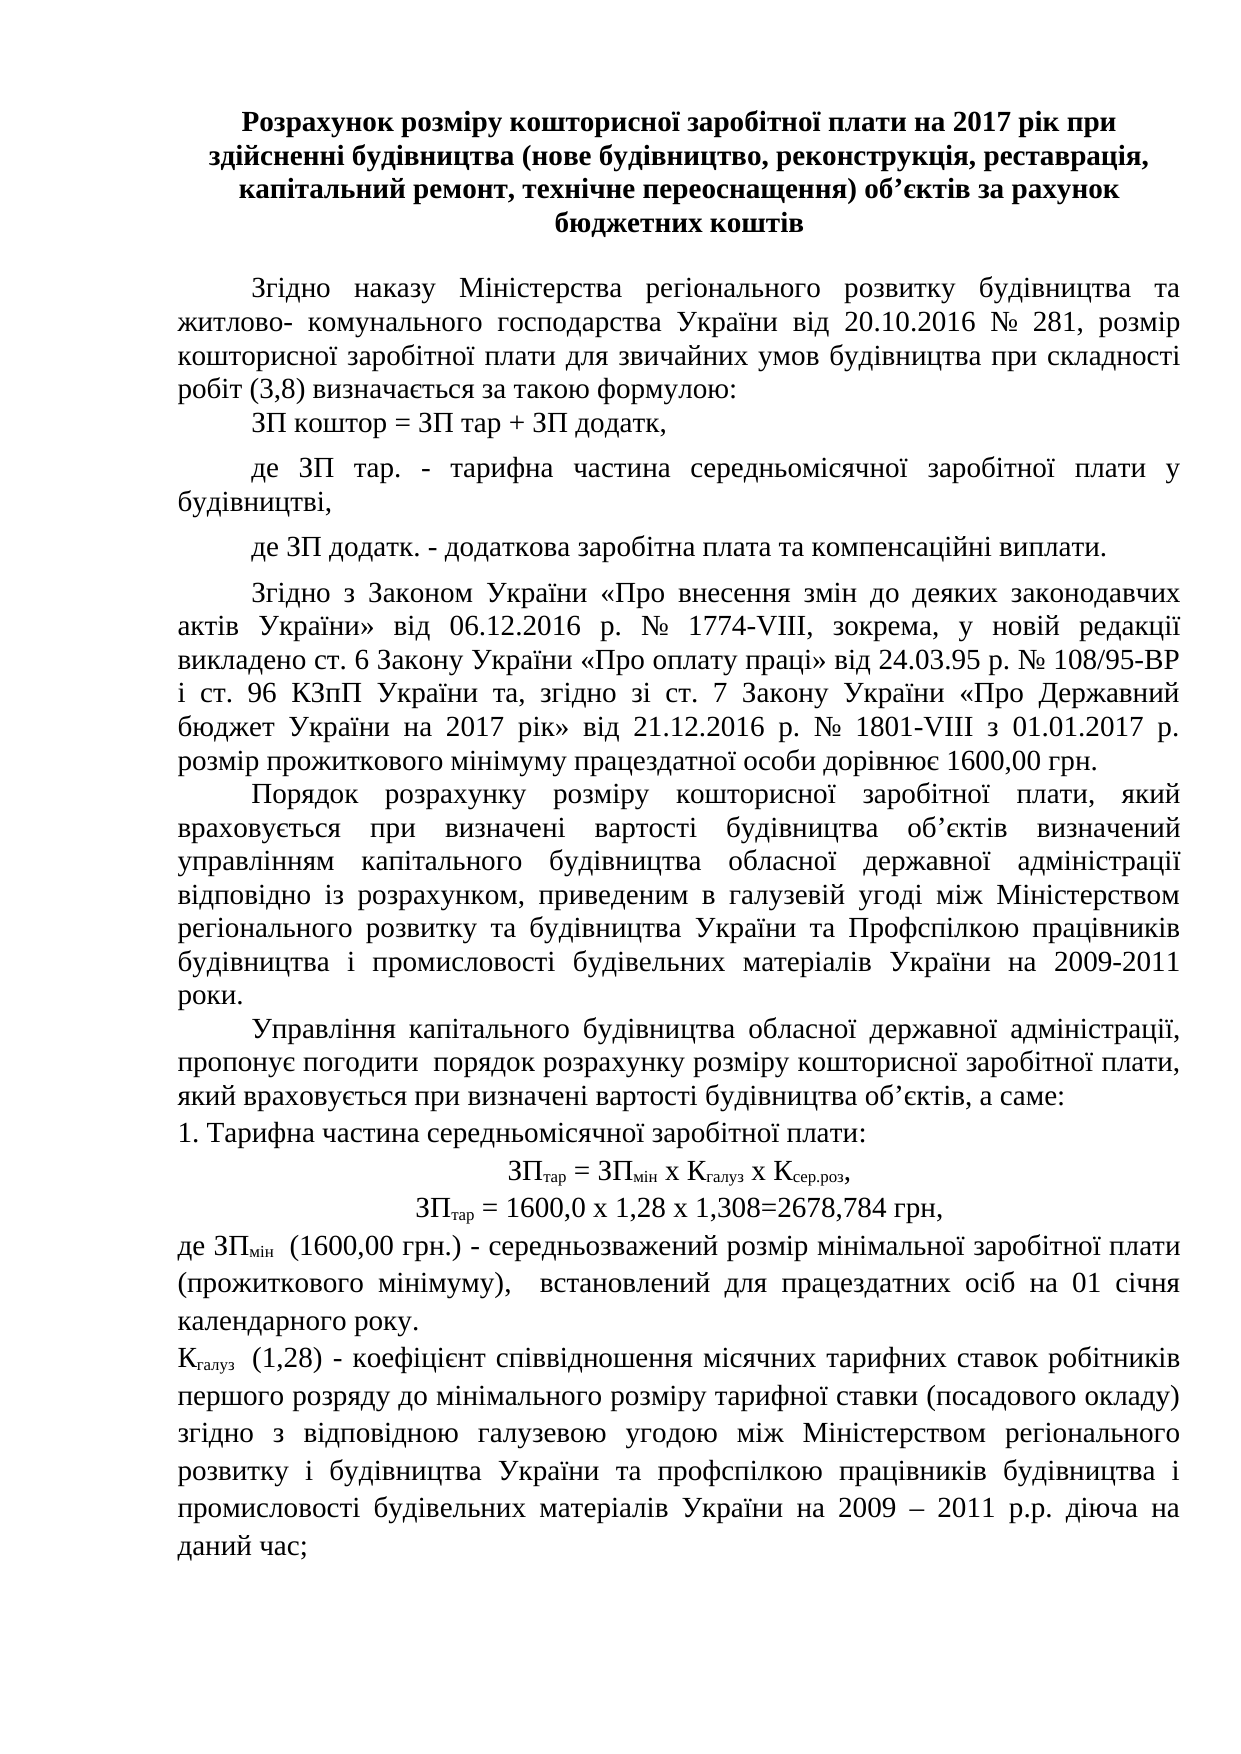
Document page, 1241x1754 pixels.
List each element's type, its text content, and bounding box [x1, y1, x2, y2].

text Згідно з Законом України «Про внесення змін до деяких законодавчих актів України» від 06.12.2016 р. № 1774-VIII, зокрема, у новій редакції викладено ст. 6 Закону України «Про оплату праці» від 24.03.95 р. № 108/95-ВР і ст. 96 КЗпП України та, згідно зі ст. 7 Закону України «Про Державний бюджет України на 2017 рік» від 21.12.2016 р. № 1801-VIII з 01.01.2017 р. розмір прожиткового мінімуму працездатної особи дорівнює 1600,00 грн. [177, 575, 1181, 776]
text де ЗП тар. - тарифна частина середньомісячної заробітної плати у будівництві, [177, 450, 1181, 517]
text Згідно наказу Міністерства регіонального розвитку будівництва та житлово- комунального господарства України від 20.10.2016 № 281, розмір кошторисної заробітної плати для звичайних умов будівництва при складності робіт (3,8) визначається за такою формулою: [177, 271, 1181, 405]
text Кгалуз (1,28) - коефіцієнт співвідношення місячних тарифних ставок робітників першого розряду до мінімального розміру тарифної ставки (посадового окладу) згідно з відповідною галузевою угодою між Міністерством регіонального розвитку і будівництва України та профспілкою працівників будівництва і промисловості будівельних матеріалів України на 2009 – 2011 р.р. діюча на даний час; [177, 1337, 1181, 1562]
text 1. Тарифна частина середньомісячної заробітної плати: [177, 1112, 1181, 1149]
text ЗПтар = 1600,0 х 1,28 х 1,308=2678,784 грн, [177, 1187, 1181, 1224]
text де ЗП додатк. - додаткова заробітна плата та компенсаційні виплати. [177, 529, 1181, 563]
text Порядок розрахунку розміру кошторисної заробітної плати, який враховується при визначені вартості будівництва об’єктів визначений управлінням капітального будівництва обласної державної адміністрації відповідно із розрахунком, приведеним в галузевій угоді між Міністерством регіонального розвитку та будівництва України та Профспілкою працівників будівництва і промисловості будівельних матеріалів України на 2009-2011 роки. [177, 776, 1181, 1011]
text ЗП коштор = ЗП тар + ЗП додатк, [177, 405, 1181, 438]
text де ЗПмін (1600,00 грн.) - середньозважений розмір мінімальної заробітної плати (прожиткового мінімуму), встановлений для працездатних осіб на 01 січня календарного року. [177, 1224, 1181, 1337]
text Розрахунок розміру кошторисної заробітної плати на 2017 рік при здійсненні будівництва (нове будівництво, реконструкція, реставрація, капітальний ремонт, технічне переоснащення) об’єктів за рахунок бюджетних коштів [177, 104, 1181, 238]
text ЗПтар = ЗПмін х Кгалуз х Ксер.роз, [177, 1149, 1181, 1187]
text Управління капітального будівництва обласної державної адміністрації, пропонує погодити порядок розрахунку розміру кошторисної заробітної плати, який враховується при визначені вартості будівництва об’єктів, а саме: [177, 1011, 1181, 1112]
